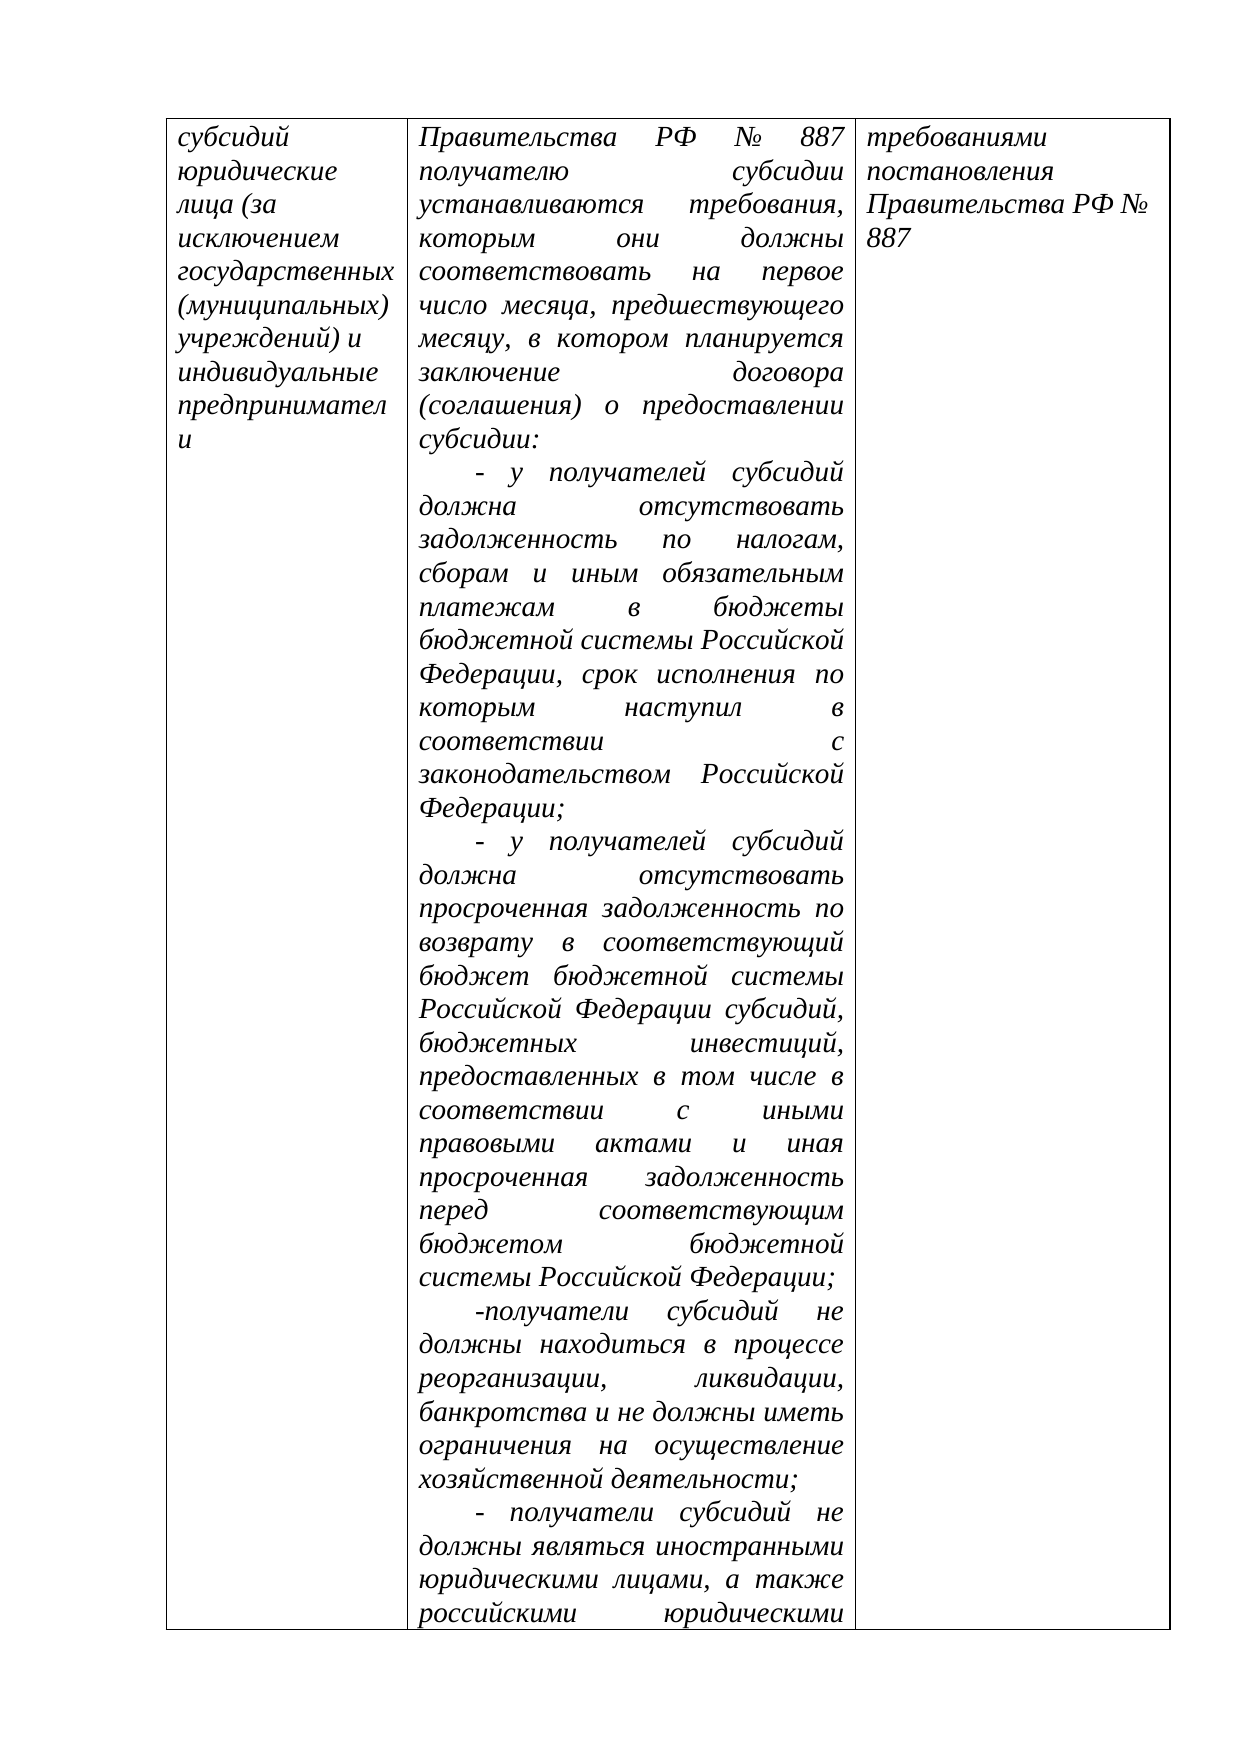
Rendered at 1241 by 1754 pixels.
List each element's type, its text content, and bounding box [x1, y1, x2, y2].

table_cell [856, 119, 1169, 1628]
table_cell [167, 119, 407, 1628]
